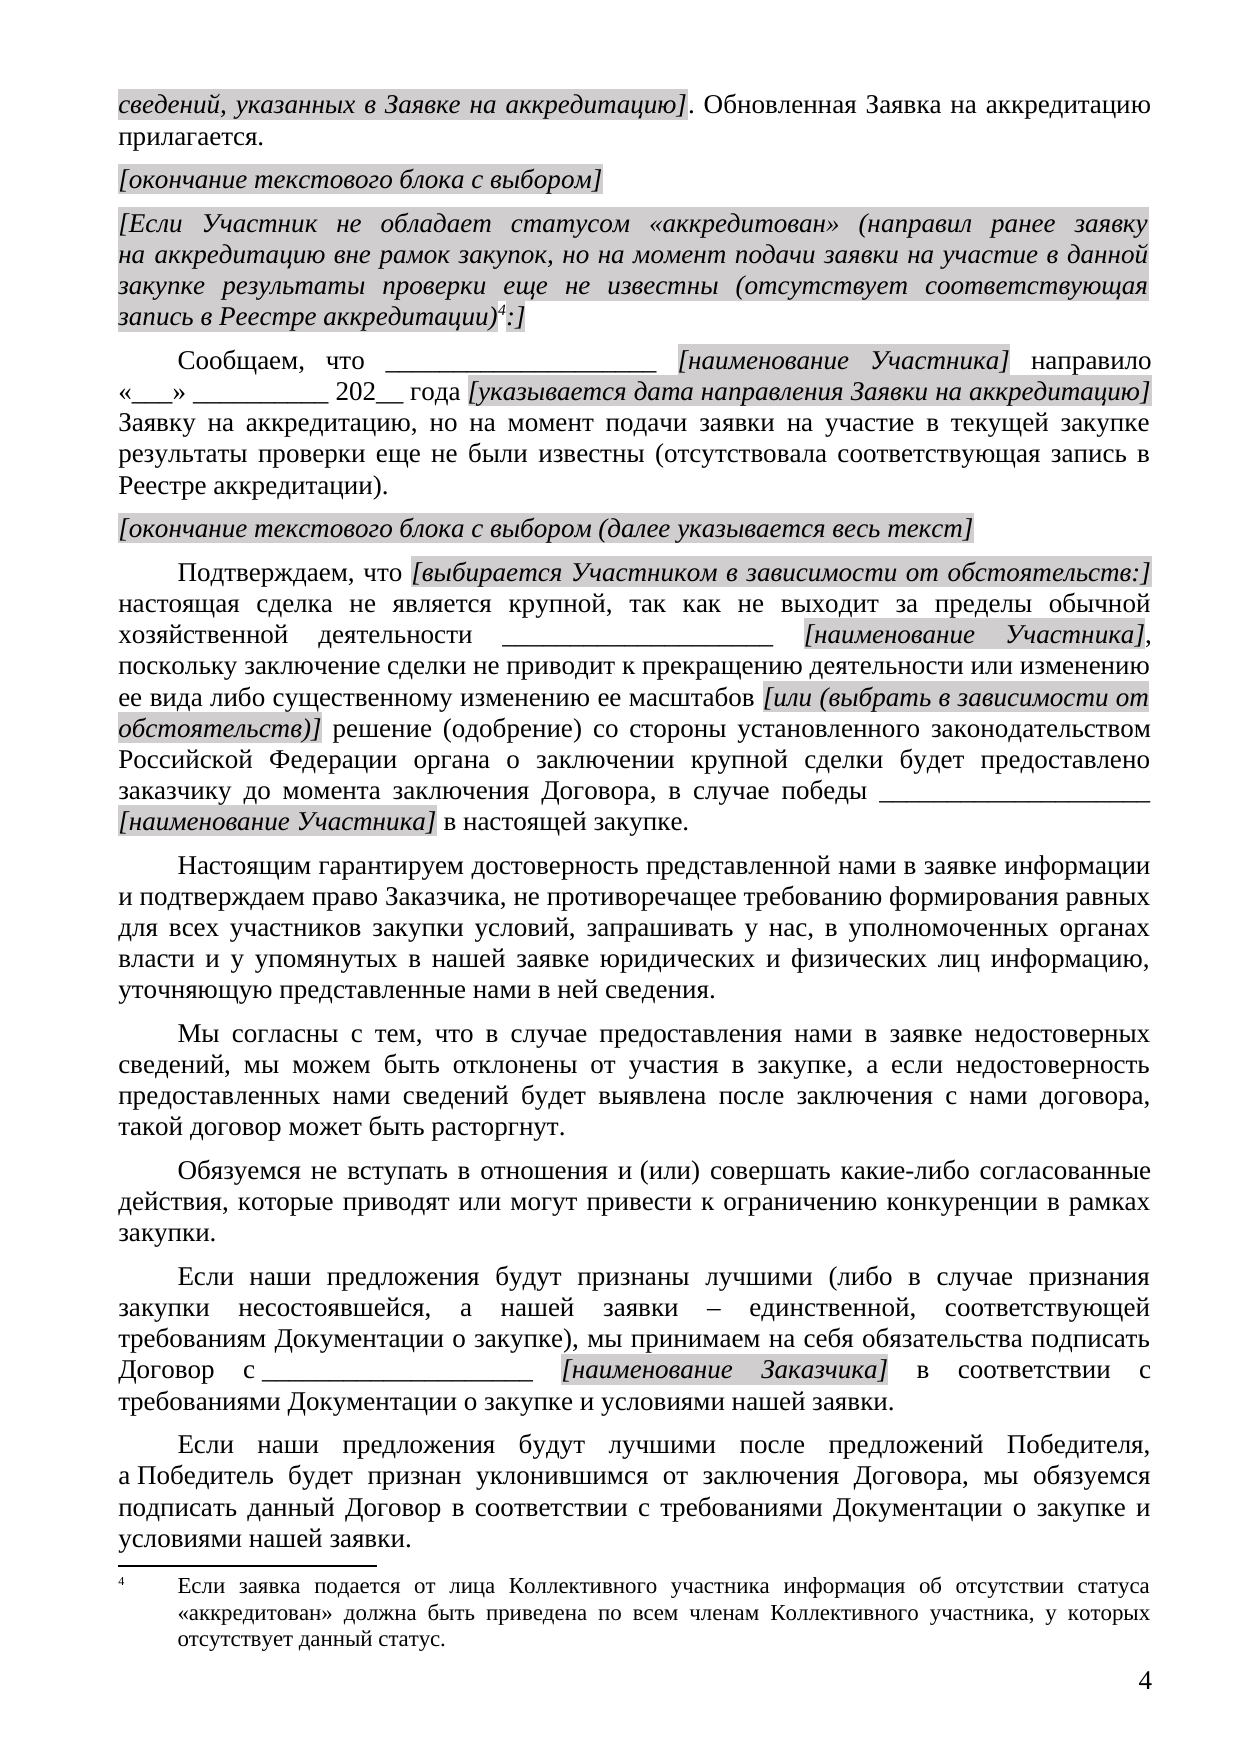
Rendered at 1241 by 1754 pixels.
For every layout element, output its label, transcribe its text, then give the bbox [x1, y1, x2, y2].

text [118, 1491, 1152, 1553]
text [окончание текстового блока с выбором] [603, 226, 1152, 257]
text [окончание текстового блока с выбором (далее указывается весь текст] [974, 575, 1152, 606]
text Подтверждаем, что [выбирается Участником в зависимости от обстоятельств:] настоящая сделка не является крупной, так как не выходит за пределы обычной хозяйственной деятельности ____________________ [наименование Участника], поскольку заключение сделки не приводит к прекращению деятельности или изменению ее вида либо существенному изменению ее масштабов [или (выбрать в зависимости от обстоятельств)] решение (одобрение) со стороны установленного законодательством Российской Федерации органа о заключении крупной сделки будет предоставлено заказчику до момента заключения Договора, в случае победы ____________________ [наименование Участника] в настоящей закупке. [118, 618, 1152, 899]
text Сообщаем, что ____________________ [наименование Участника] направило «___» __________ 202__ года [указывается дата направления Заявки на аккредитацию] Заявку на аккредитацию, но на момент подачи заявки на участие в текущей закупке результаты проверки еще не были известны (отсутствовала соответствующая запись в Реестре аккредитации). [118, 406, 1152, 562]
text Мы согласны с тем, что в случае предоставления нами в заявке недостоверных сведений, мы можем быть отклонены от участия в закупке, а если недостоверность предоставленных нами сведений будет выявлена после заключения с нами договора, такой договор может быть расторгнут. [118, 1079, 1152, 1204]
text Настоящим гарантируем достоверность представленной нами в заявке информации и подтверждаем право Заказчика, не противоречащее требованию формирования равных для всех участников закупки условий, запрашивать у нас, в уполномоченных органах власти и у упомянутых в нашей заявке юридических и физических лиц информацию, уточняющую представленные нами в ней сведения. [118, 911, 1152, 1067]
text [118, 89, 1152, 213]
text Обязуемся не вступать в отношения и (или) совершать какие-либо согласованные действия, которые приводят или могут привести к ограничению конкуренции в рамках закупки. [118, 1216, 1152, 1310]
text Если наши предложения будут признаны лучшими (либо в случае признания закупки несостоявшейся, а нашей заявки – единственной, соответствующей требованиям Документации о закупке), мы принимаем на себя обязательства подписать Договор с ____________________ [наименование Заказчика] в соответствии с требованиями Документации о закупке и условиями нашей заявки. [118, 1322, 1152, 1478]
text [Если Участник не обладает статусом «аккредитован» (направил ранее заявку на аккредитацию вне рамок закупок, но на момент подачи заявки на участие в данной закупке результаты проверки еще не известны (отсутствует соответствующая запись в Реестре аккредитации):] [525, 269, 1152, 394]
